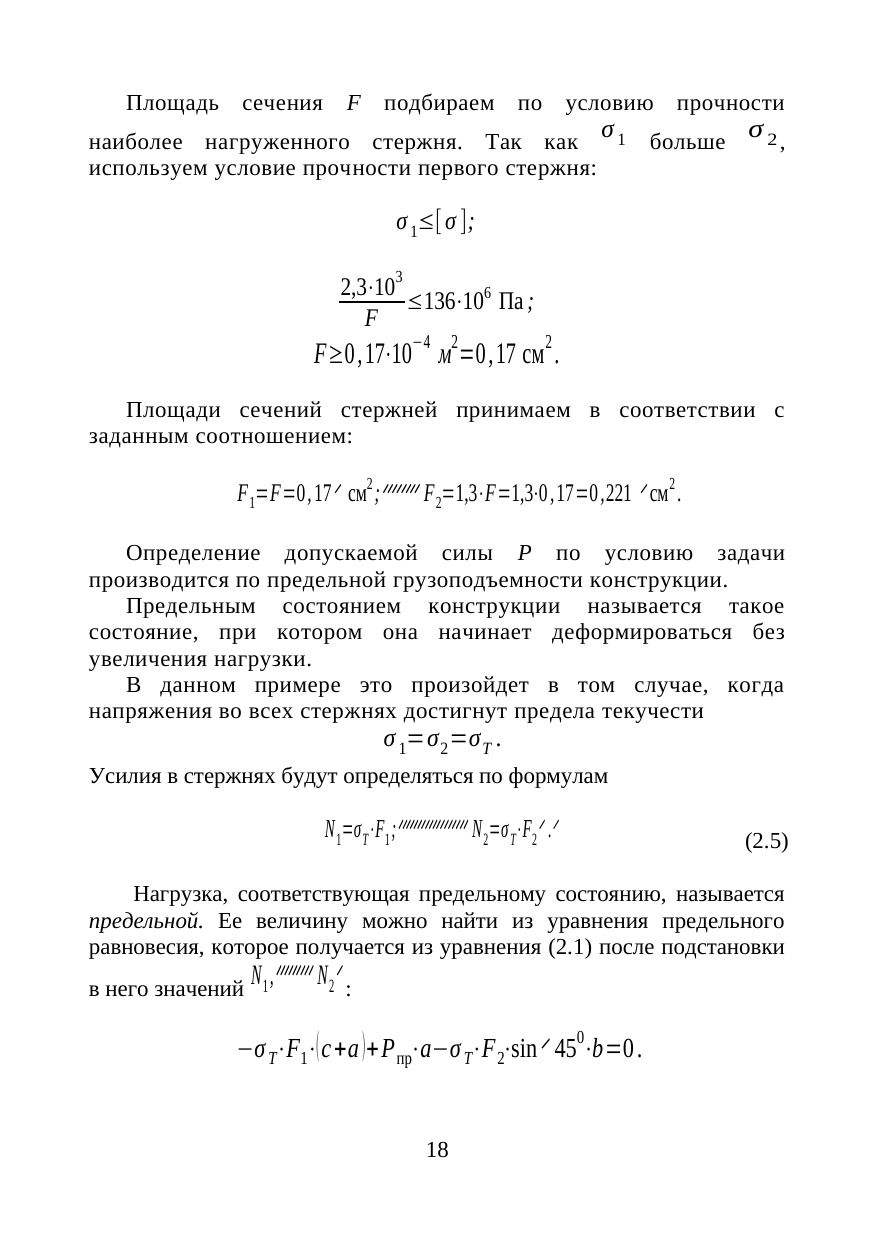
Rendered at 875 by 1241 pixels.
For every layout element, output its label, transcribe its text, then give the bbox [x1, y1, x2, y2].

text В данном примере это произойдет в том случае, когда напряжения во всех стержнях достигнут предела текучести [89, 671, 785, 724]
text Определение допускаемой силы Р по условию задачи производится по предельной грузоподъемности конструкции. [89, 539, 785, 592]
text Площадь сечения F подбираем по условию прочности наиболее нагруженного стержня. Так как больше , используем условие прочности первого стержня: [89, 89, 785, 181]
text Площади сечений стержней принимаем в соответствии с заданным соотношением: [89, 396, 785, 448]
text (2.5) [89, 814, 788, 854]
text Предельным состоянием конструкции называется такое состояние, при котором она начинает деформироваться без увеличения нагрузки. [89, 592, 785, 671]
text Усилия в стержнях будут определяться по формулам [89, 762, 785, 788]
text Нагрузка, соответствующая предельному состоянию, называется предельной. Ее величину можно найти из уравнения предельного равновесия, которое получается из уравнения (2.1) после подстановки в него значений : [89, 880, 785, 1002]
